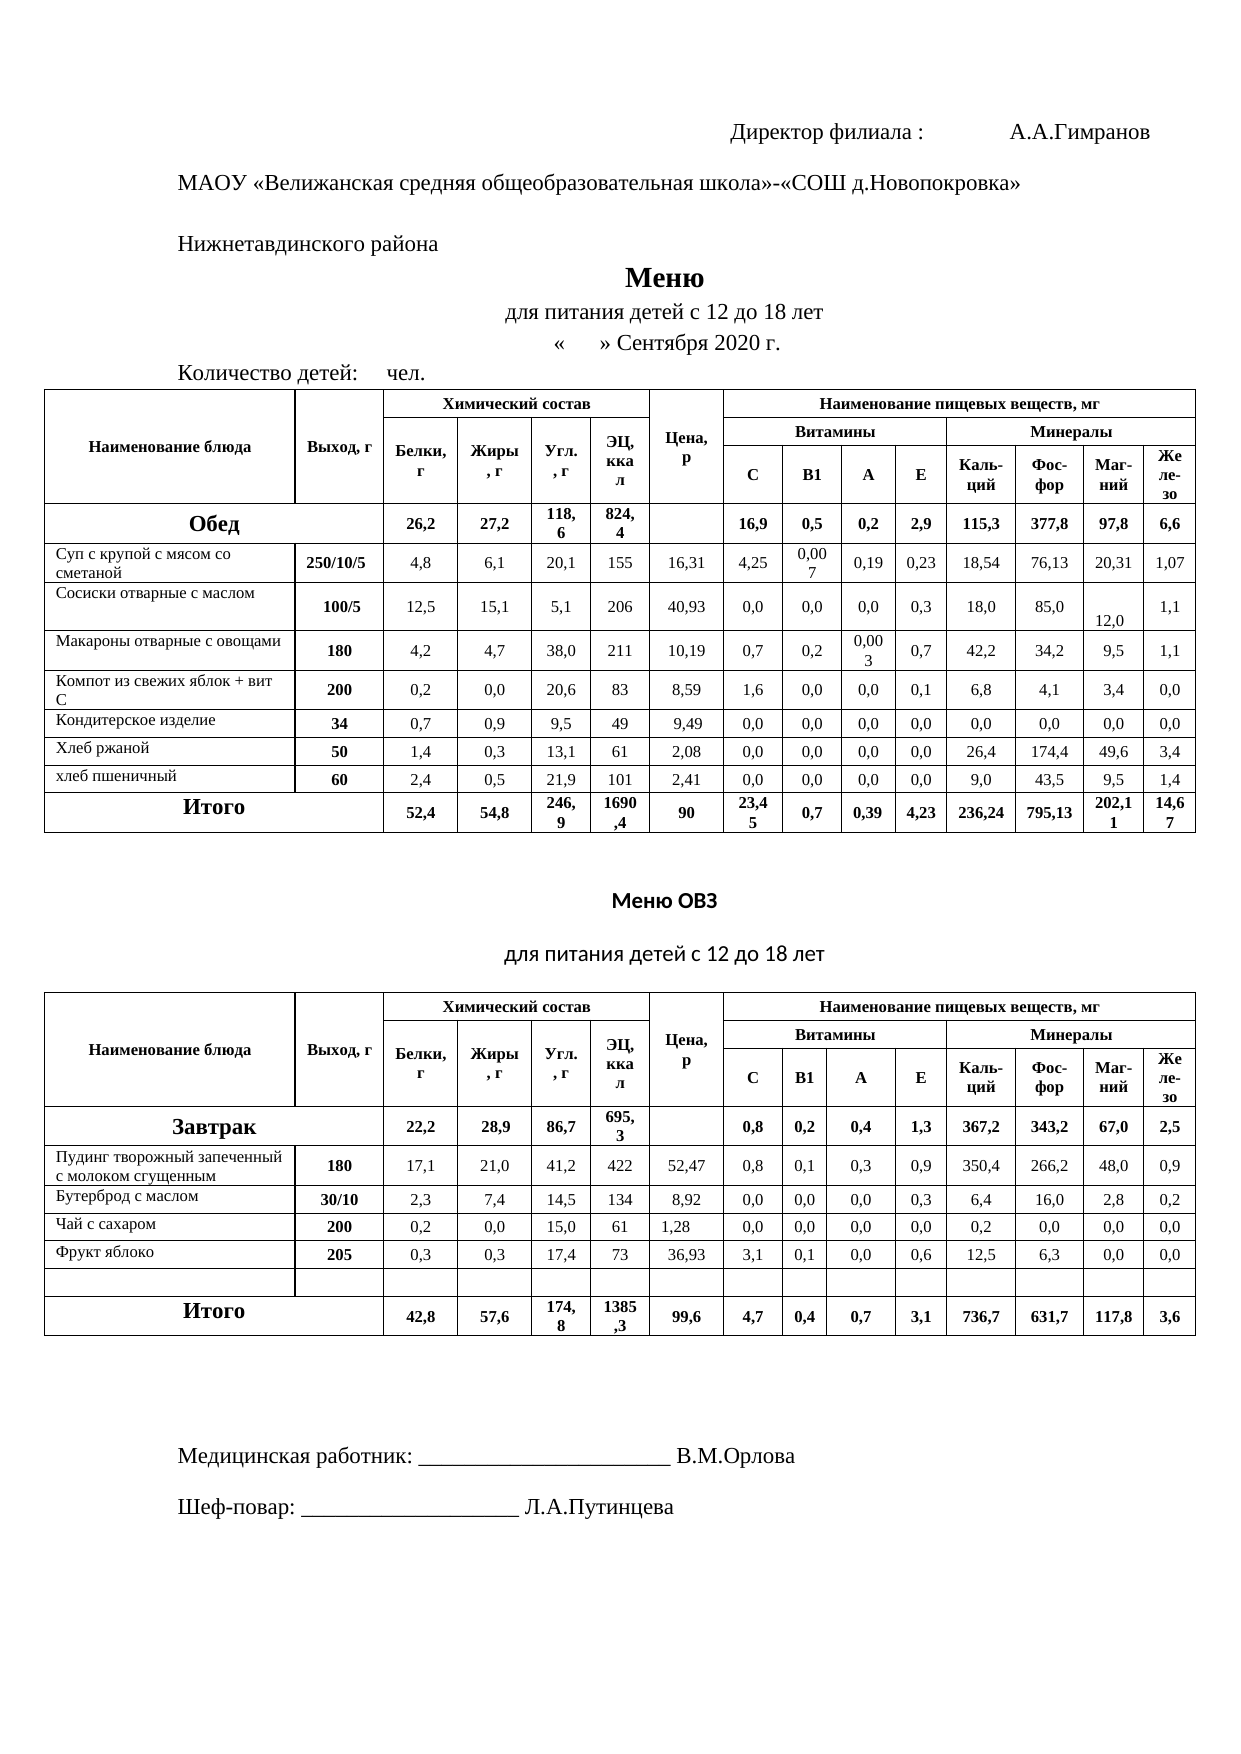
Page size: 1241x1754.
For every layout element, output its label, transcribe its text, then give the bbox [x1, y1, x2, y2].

table_cell 57,6 [458, 1297, 531, 1335]
table_cell 0,3 [896, 1186, 946, 1212]
table_cell 200 [296, 1214, 383, 1240]
table_cell 3,1 [724, 1241, 782, 1268]
table_cell 3,6 [1144, 1297, 1195, 1335]
table_cell 377,8 [1016, 504, 1083, 542]
table_cell 200 [296, 671, 383, 709]
table_cell 49,6 [1084, 738, 1143, 764]
table_header Наименование блюда [45, 993, 294, 1106]
table_cell 824,4 [591, 504, 649, 542]
table_cell 38,0 [532, 631, 590, 669]
table_header Цена, р [650, 390, 723, 503]
table_cell 90 [650, 793, 723, 832]
table_cell 0,2 [947, 1214, 1015, 1240]
table_cell 6,1 [458, 544, 531, 582]
table_cell 115,3 [947, 504, 1015, 542]
table_cell 0,1 [783, 1146, 826, 1185]
table_cell 1,4 [1144, 766, 1195, 792]
table_cell 0,2 [783, 631, 841, 669]
table_cell 2,08 [650, 738, 723, 764]
table_cell 631,7 [1016, 1297, 1083, 1335]
table_cell 1,07 [1144, 544, 1195, 582]
table_cell 14,67 [1144, 793, 1195, 832]
table_cell Компот из свежих яблок + вит С [45, 671, 294, 709]
text « » Сентября 2020 г. [177, 328, 1152, 355]
table_cell 2,3 [384, 1186, 457, 1212]
table_cell [1084, 1269, 1143, 1296]
text Шеф-повар: ___________________ Л.А.Путинцева [177, 1493, 1152, 1520]
table_cell Фос- фор [1016, 1049, 1083, 1106]
table_cell 0,0 [1084, 1241, 1143, 1268]
table_cell Макароны отварные с овощами [45, 631, 294, 669]
table_cell 73 [591, 1241, 649, 1268]
table_cell 250/10/5 [296, 544, 383, 582]
table_cell 99,6 [650, 1297, 723, 1335]
table_cell [1016, 1269, 1083, 1296]
table_cell 0,7 [896, 631, 946, 669]
table_cell 1385,3 [591, 1297, 649, 1335]
table_cell 0,0 [1016, 710, 1083, 737]
table_cell 54,8 [458, 793, 531, 832]
table_cell Фос- фор [1016, 446, 1083, 503]
table_cell Бутерброд с маслом [45, 1186, 294, 1212]
table_cell 42,2 [947, 631, 1015, 669]
table_cell 4,7 [724, 1297, 782, 1335]
table_cell 0,0 [783, 671, 841, 709]
table_cell 36,93 [650, 1241, 723, 1268]
table_cell 61 [591, 1214, 649, 1240]
table_cell 0,5 [783, 504, 841, 542]
table_cell 34,2 [1016, 631, 1083, 669]
table_cell 16,31 [650, 544, 723, 582]
table_cell 85,0 [1016, 583, 1083, 630]
table_cell 0,4 [827, 1107, 895, 1145]
table_cell 27,2 [458, 504, 531, 542]
table_cell [384, 1269, 457, 1296]
table_cell 2,41 [650, 766, 723, 792]
table_cell 17,4 [532, 1241, 590, 1268]
table_cell 0,0 [1144, 671, 1195, 709]
table_cell 0,3 [458, 738, 531, 764]
table_cell Белки, г [384, 418, 457, 503]
table_cell 20,31 [1084, 544, 1143, 582]
table_cell Итого [45, 793, 383, 832]
table_cell 0,0 [783, 710, 841, 737]
table_cell 0,0 [1144, 710, 1195, 737]
table_cell С [724, 1049, 782, 1106]
table_cell 0,0 [783, 1186, 826, 1212]
table_cell 28,9 [458, 1107, 531, 1145]
table_cell 0,3 [458, 1241, 531, 1268]
table_cell 1,4 [384, 738, 457, 764]
table_cell 0,2 [1144, 1186, 1195, 1212]
table_cell 0,0 [842, 738, 895, 764]
table_cell 43,5 [1016, 766, 1083, 792]
table_cell 50 [296, 738, 383, 764]
table_cell 180 [296, 1146, 383, 1185]
table_cell 60 [296, 766, 383, 792]
table_cell 61 [591, 738, 649, 764]
table_cell 0,7 [783, 793, 841, 832]
table_cell 0,0 [1084, 1214, 1143, 1240]
table_cell 736,7 [947, 1297, 1015, 1335]
table_cell [45, 1269, 294, 1296]
table_cell 4,1 [1016, 671, 1083, 709]
table_cell 52,4 [384, 793, 457, 832]
table_cell [650, 1107, 723, 1145]
table_cell [896, 1269, 946, 1296]
table_cell [947, 1269, 1015, 1296]
table_cell 100/5 [296, 583, 383, 630]
table_cell 0,19 [842, 544, 895, 582]
table_cell 0,0 [783, 583, 841, 630]
table_cell Суп с крупой с мясом со сметаной [45, 544, 294, 582]
table_cell 13,1 [532, 738, 590, 764]
table_cell Угл., г [532, 1021, 590, 1106]
table_cell 7,4 [458, 1186, 531, 1212]
table_cell 4,8 [384, 544, 457, 582]
table_cell 0,9 [1144, 1146, 1195, 1185]
table_cell 22,2 [384, 1107, 457, 1145]
table_cell 350,4 [947, 1146, 1015, 1185]
table_cell 4,2 [384, 631, 457, 669]
table_cell 16,0 [1016, 1186, 1083, 1212]
table_cell Маг- ний [1084, 1049, 1143, 1106]
table_cell 15,1 [458, 583, 531, 630]
table_cell 0,0 [1084, 710, 1143, 737]
table_cell 76,13 [1016, 544, 1083, 582]
table_cell 0,0 [724, 710, 782, 737]
table_cell В1 [783, 446, 841, 503]
table_cell 0,0 [1144, 1241, 1195, 1268]
table_cell Е [896, 446, 946, 503]
table_cell 174,8 [532, 1297, 590, 1335]
table_header Химический состав [384, 993, 649, 1019]
table_cell 246,9 [532, 793, 590, 832]
table_cell 0,0 [783, 766, 841, 792]
table_cell хлеб пшеничный [45, 766, 294, 792]
table_header Выход, г [296, 390, 383, 503]
table_cell 18,54 [947, 544, 1015, 582]
table_cell Обед [45, 504, 383, 542]
table_cell 0,8 [724, 1107, 782, 1145]
table_cell 48,0 [1084, 1146, 1143, 1185]
table_cell Минералы [947, 418, 1195, 444]
table_cell В1 [783, 1049, 826, 1106]
table_cell 9,0 [947, 766, 1015, 792]
table_cell 211 [591, 631, 649, 669]
table_cell 1,1 [1144, 583, 1195, 630]
table_cell 21,9 [532, 766, 590, 792]
table_header Химический состав [384, 390, 649, 417]
table_cell 86,7 [532, 1107, 590, 1145]
table_cell 0,0 [947, 710, 1015, 737]
table_cell 236,24 [947, 793, 1015, 832]
table_cell 2,5 [1144, 1107, 1195, 1145]
table_cell 2,4 [384, 766, 457, 792]
table_cell 0,0 [842, 766, 895, 792]
table_cell 0,0 [827, 1214, 895, 1240]
table_cell 0,3 [896, 583, 946, 630]
table_cell Маг- ний [1084, 446, 1143, 503]
table_cell 1,1 [1144, 631, 1195, 669]
text Нижнетавдинского района [177, 229, 1152, 256]
table_cell [650, 504, 723, 542]
table_cell Чай с сахаром [45, 1214, 294, 1240]
table_cell 9,5 [532, 710, 590, 737]
table_cell 117,8 [1084, 1297, 1143, 1335]
text для питания детей с 12 до 18 лет [177, 298, 1152, 325]
table_cell 205 [296, 1241, 383, 1268]
table_cell 206 [591, 583, 649, 630]
table_cell 30/10 [296, 1186, 383, 1212]
table_cell 4,25 [724, 544, 782, 582]
table_cell 9,49 [650, 710, 723, 737]
table_cell 155 [591, 544, 649, 582]
table_cell [1144, 1269, 1195, 1296]
table_cell 1,3 [896, 1107, 946, 1145]
table_cell 26,2 [384, 504, 457, 542]
table_cell 0,23 [896, 544, 946, 582]
table_cell 0,0 [1144, 1214, 1195, 1240]
table_cell 0,0 [724, 583, 782, 630]
table_cell 0,7 [384, 710, 457, 737]
table_cell Завтрак [45, 1107, 383, 1145]
table_cell 0,8 [724, 1146, 782, 1185]
table_cell 67,0 [1084, 1107, 1143, 1145]
table_cell 2,8 [1084, 1186, 1143, 1212]
table_cell 26,4 [947, 738, 1015, 764]
table_cell 202,11 [1084, 793, 1143, 832]
table_cell 97,8 [1084, 504, 1143, 542]
table_cell 0,2 [384, 671, 457, 709]
table_cell Жиры, г [458, 418, 531, 503]
table_cell [827, 1269, 895, 1296]
table_cell 14,5 [532, 1186, 590, 1212]
text Медицинская работник: ______________________ В.М.Орлова [177, 1442, 1152, 1469]
table_cell 52,47 [650, 1146, 723, 1185]
table_cell 0,6 [896, 1241, 946, 1268]
table_cell 0,1 [896, 671, 946, 709]
table_cell Минералы [947, 1021, 1195, 1047]
table_cell Белки, г [384, 1021, 457, 1106]
table_header Выход, г [296, 993, 383, 1106]
table_cell 134 [591, 1186, 649, 1212]
table_cell 40,93 [650, 583, 723, 630]
table_cell ЭЦ, ккал [591, 418, 649, 503]
table_cell 4,7 [458, 631, 531, 669]
table_cell 266,2 [1016, 1146, 1083, 1185]
table_cell 0,5 [458, 766, 531, 792]
table_cell [783, 1269, 826, 1296]
table_cell 0,0 [896, 1214, 946, 1240]
table_cell 0,003 [842, 631, 895, 669]
text Меню [177, 260, 1152, 293]
table_cell 8,59 [650, 671, 723, 709]
table_cell 0,0 [724, 738, 782, 764]
table_header Наименование пищевых веществ, мг [724, 390, 1195, 417]
table_cell Витамины [724, 1021, 946, 1047]
table_cell [458, 1269, 531, 1296]
table_cell 6,8 [947, 671, 1015, 709]
table_cell 0,0 [896, 738, 946, 764]
table_cell Фрукт яблоко [45, 1241, 294, 1268]
table_cell [591, 1269, 649, 1296]
table_cell Сосиски отварные с маслом [45, 583, 294, 630]
table_cell 101 [591, 766, 649, 792]
table_cell 20,6 [532, 671, 590, 709]
table_cell 174,4 [1016, 738, 1083, 764]
table_cell 0,2 [384, 1214, 457, 1240]
text Количество детей: чел. [177, 359, 1152, 385]
table_cell А [827, 1049, 895, 1106]
table_cell Жиры, г [458, 1021, 531, 1106]
table_cell 0,0 [896, 766, 946, 792]
table_cell 20,1 [532, 544, 590, 582]
table_cell 23,45 [724, 793, 782, 832]
table_cell Е [896, 1049, 946, 1106]
table_cell 49 [591, 710, 649, 737]
table_cell 0,9 [896, 1146, 946, 1185]
table_cell 0,0 [724, 1214, 782, 1240]
table_cell 0,3 [384, 1241, 457, 1268]
table_cell 0,0 [724, 1186, 782, 1212]
table_cell 0,0 [827, 1186, 895, 1212]
table_cell 1,6 [724, 671, 782, 709]
table_cell 83 [591, 671, 649, 709]
table_header Цена, р [650, 993, 723, 1106]
table_cell Хлеб ржаной [45, 738, 294, 764]
table_cell 0,3 [827, 1146, 895, 1185]
table_cell Витамины [724, 418, 946, 444]
table_cell 21,0 [458, 1146, 531, 1185]
table_cell 5,1 [532, 583, 590, 630]
table_cell 0,9 [458, 710, 531, 737]
table_cell 795,13 [1016, 793, 1083, 832]
table_cell 0,2 [842, 504, 895, 542]
table_cell С [724, 446, 782, 503]
table_cell 0,0 [842, 710, 895, 737]
table_cell Желе- зо [1144, 1049, 1195, 1106]
table_cell 422 [591, 1146, 649, 1185]
table_cell 34 [296, 710, 383, 737]
table_cell А [842, 446, 895, 503]
table_cell 0,0 [458, 671, 531, 709]
table_cell 6,6 [1144, 504, 1195, 542]
table_cell 1,28 [650, 1214, 723, 1240]
table_cell 0,0 [842, 671, 895, 709]
table_cell 118,6 [532, 504, 590, 542]
table_cell 0,0 [842, 583, 895, 630]
table_cell 3,1 [896, 1297, 946, 1335]
table_cell Желе- зо [1144, 446, 1195, 503]
table_cell 2,9 [896, 504, 946, 542]
table_cell 0,0 [458, 1214, 531, 1240]
table_cell Угл., г [532, 418, 590, 503]
table_cell 343,2 [1016, 1107, 1083, 1145]
table_cell 3,4 [1084, 671, 1143, 709]
table_cell Каль- ций [947, 1049, 1015, 1106]
table_cell Кондитерское изделие [45, 710, 294, 737]
table_cell [650, 1269, 723, 1296]
table_cell 0,2 [783, 1107, 826, 1145]
table_cell [296, 1269, 383, 1296]
table_cell 0,4 [783, 1297, 826, 1335]
table_cell 0,0 [896, 710, 946, 737]
table_cell Пудинг творожный запеченный с молоком сгущенным [45, 1146, 294, 1185]
table_header Наименование пищевых веществ, мг [724, 993, 1195, 1019]
text для питания детей с 12 до 18 лет [177, 939, 1152, 967]
table_cell 9,5 [1084, 631, 1143, 669]
table_cell 6,3 [1016, 1241, 1083, 1268]
table_cell 17,1 [384, 1146, 457, 1185]
table_cell [532, 1269, 590, 1296]
table_cell 3,4 [1144, 738, 1195, 764]
table_cell 8,92 [650, 1186, 723, 1212]
table_cell 16,9 [724, 504, 782, 542]
table_cell Итого [45, 1297, 383, 1335]
table_cell 15,0 [532, 1214, 590, 1240]
table_cell 367,2 [947, 1107, 1015, 1145]
table_cell 695,3 [591, 1107, 649, 1145]
text МАОУ «Велижанская средняя общеобразовательная школа»-«СОШ д.Новопокровка» [177, 169, 1152, 196]
table_cell 0,0 [1016, 1214, 1083, 1240]
table_cell 0,0 [783, 738, 841, 764]
table_cell 0,007 [783, 544, 841, 582]
table_cell 12,5 [947, 1241, 1015, 1268]
table_cell 41,2 [532, 1146, 590, 1185]
table_cell ЭЦ, ккал [591, 1021, 649, 1106]
table_cell 42,8 [384, 1297, 457, 1335]
table_cell 180 [296, 631, 383, 669]
table_cell 12,5 [384, 583, 457, 630]
table_cell 0,1 [783, 1241, 826, 1268]
table_cell 0,0 [827, 1241, 895, 1268]
table_cell [724, 1269, 782, 1296]
table_cell Каль- ций [947, 446, 1015, 503]
table_cell 0,0 [724, 766, 782, 792]
table_cell 9,5 [1084, 766, 1143, 792]
text Директор филиала : А.А.Гимранов [177, 118, 1152, 144]
table_cell 0,7 [827, 1297, 895, 1335]
table_cell 0,7 [724, 631, 782, 669]
table_cell 12,0 [1084, 583, 1143, 630]
table_header Наименование блюда [45, 390, 294, 503]
table_cell 1690,4 [591, 793, 649, 832]
table_cell 10,19 [650, 631, 723, 669]
table_cell 0,0 [783, 1214, 826, 1240]
table_cell 4,23 [896, 793, 946, 832]
table_cell 6,4 [947, 1186, 1015, 1212]
text Меню ОВЗ [177, 886, 1152, 914]
table_cell 18,0 [947, 583, 1015, 630]
table_cell 0,39 [842, 793, 895, 832]
